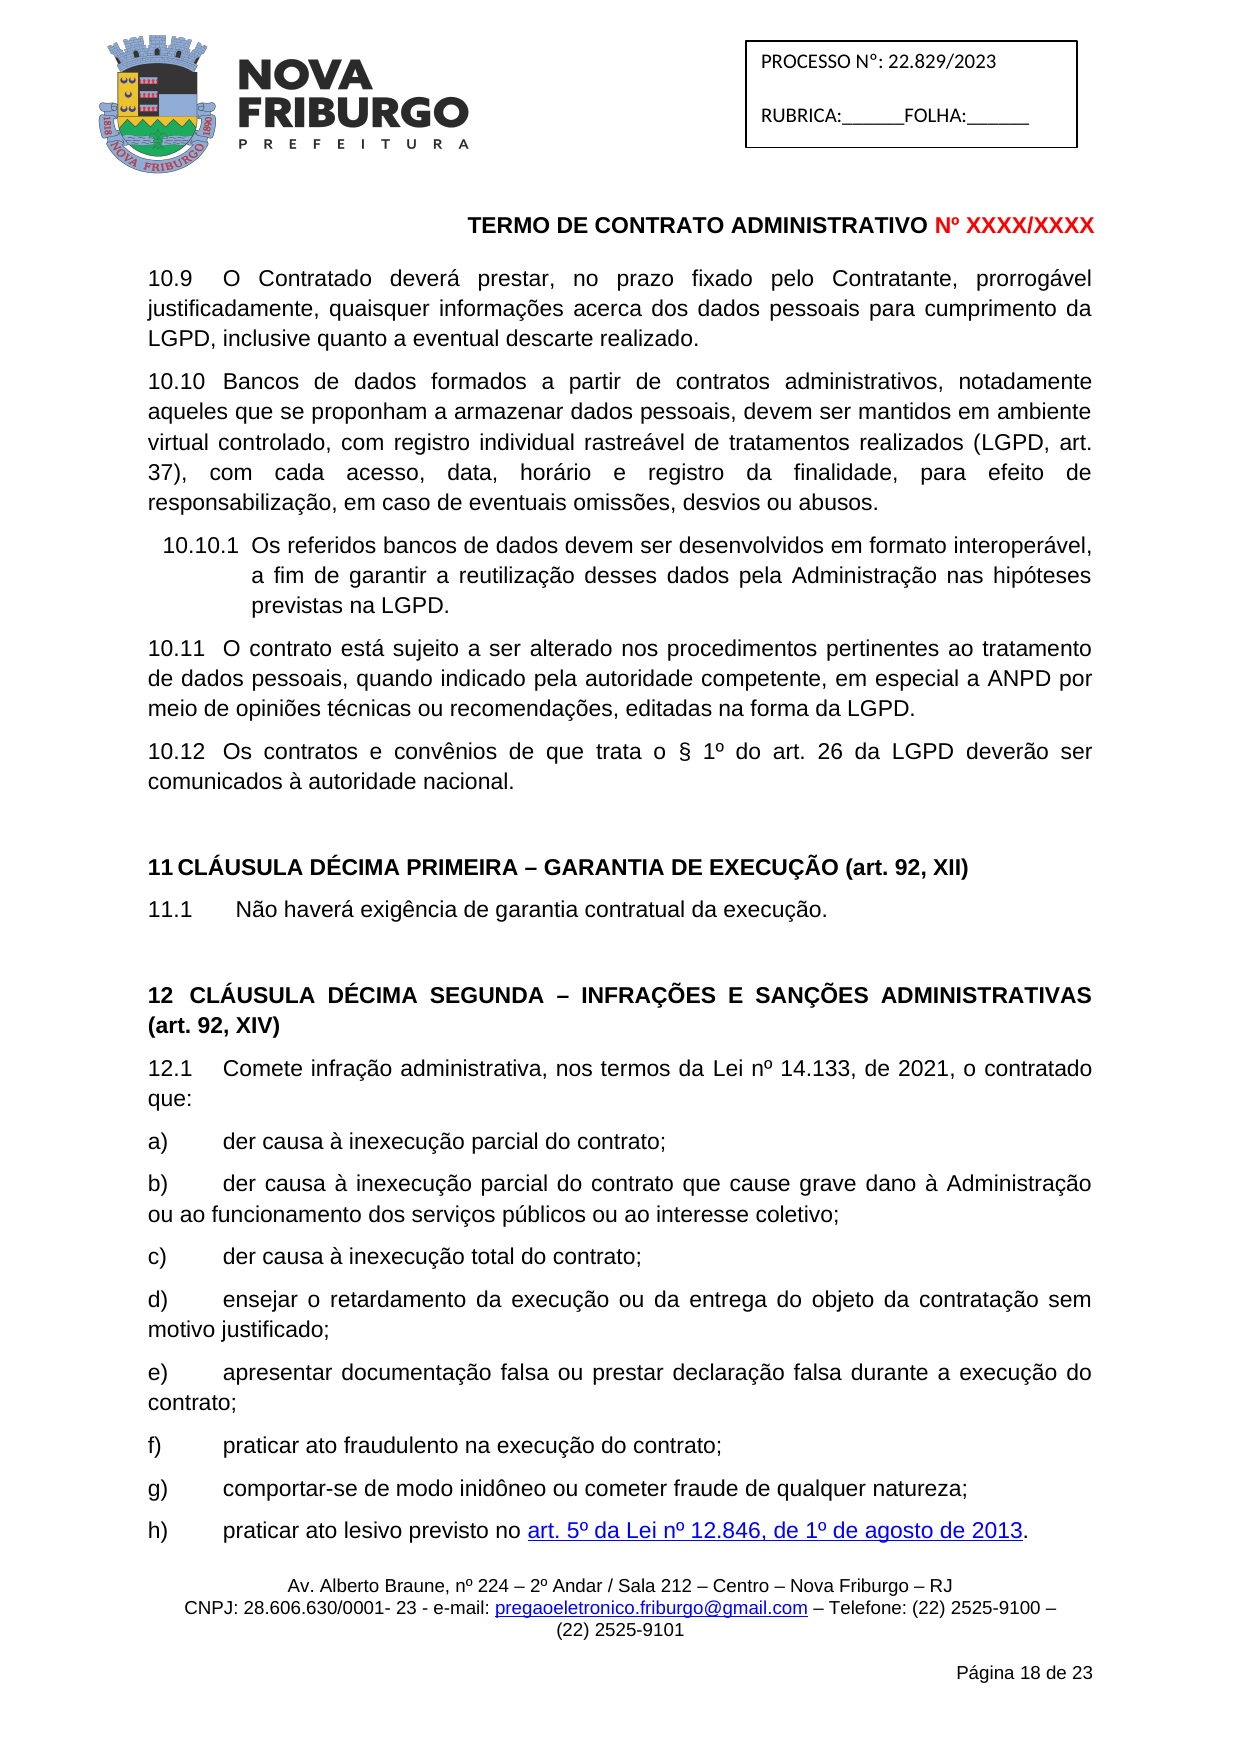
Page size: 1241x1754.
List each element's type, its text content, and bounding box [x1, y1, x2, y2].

list O Contratado deverá prestar, no prazo fixado pelo Contratante, prorrogável justificadamente, quaisquer informações acerca dos dados pessoais para cumprimento da LGPD, inclusive quanto a eventual descarte realizado. [148, 265, 1092, 352]
list CLÁUSULA DÉCIMA PRIMEIRA – GARANTIA DE EXECUÇÃO (art. 92, XII) [148, 854, 1092, 880]
list praticar ato fraudulento na execução do contrato; [148, 1432, 1092, 1458]
picture [85, 29, 482, 175]
list Não haverá exigência de garantia contratual da execução. [148, 896, 1092, 923]
list CLÁUSULA DÉCIMA SEGUNDA – INFRAÇÕES E SANÇÕES ADMINISTRATIVAS (art. 92, XIV) [148, 982, 1092, 1038]
list Os referidos bancos de dados devem ser desenvolvidos em formato interoperável, a fim de garantir a reutilização desses dados pela Administração nas hipóteses previstas na LGPD. [162, 532, 1092, 618]
list apresentar documentação falsa ou prestar declaração falsa durante a execução do contrato; [148, 1359, 1092, 1416]
list Bancos de dados formados a partir de contratos administrativos, notadamente aqueles que se proponham a armazenar dados pessoais, devem ser mantidos em ambiente virtual controlado, com registro individual rastreável de tratamentos realizados (LGPD, art. 37), com cada acesso, data, horário e registro da finalidade, para efeito de responsabilização, em caso de eventuais omissões, desvios ou abusos. [148, 368, 1092, 515]
list comportar-se de modo inidôneo ou cometer fraude de qualquer natureza; [148, 1474, 1092, 1501]
list O contrato está sujeito a ser alterado nos procedimentos pertinentes ao tratamento de dados pessoais, quando indicado pela autoridade competente, em especial a ANPD por meio de opiniões técnicas ou recomendações, editadas na forma da LGPD. [148, 635, 1092, 721]
list der causa à inexecução total do contrato; [148, 1243, 1092, 1270]
list ensejar o retardamento da execução ou da entrega do objeto da contratação sem motivo justificado; [148, 1286, 1092, 1343]
list der causa à inexecução parcial do contrato; [148, 1128, 1092, 1154]
list praticar ato lesivo previsto no art. 5º da Lei nº 12.846, de 1º de agosto de 2013. [148, 1517, 1092, 1544]
list Comete infração administrativa, nos termos da Lei nº 14.133, de 2021, o contratado que: [148, 1055, 1092, 1111]
list Os contratos e convênios de que trata o § 1º do art. 26 da LGPD deverão ser comunicados à autoridade nacional. [148, 738, 1092, 794]
list der causa à inexecução parcial do contrato que cause grave dano à Administração ou ao funcionamento dos serviços públicos ou ao interesse coletivo; [148, 1170, 1092, 1227]
